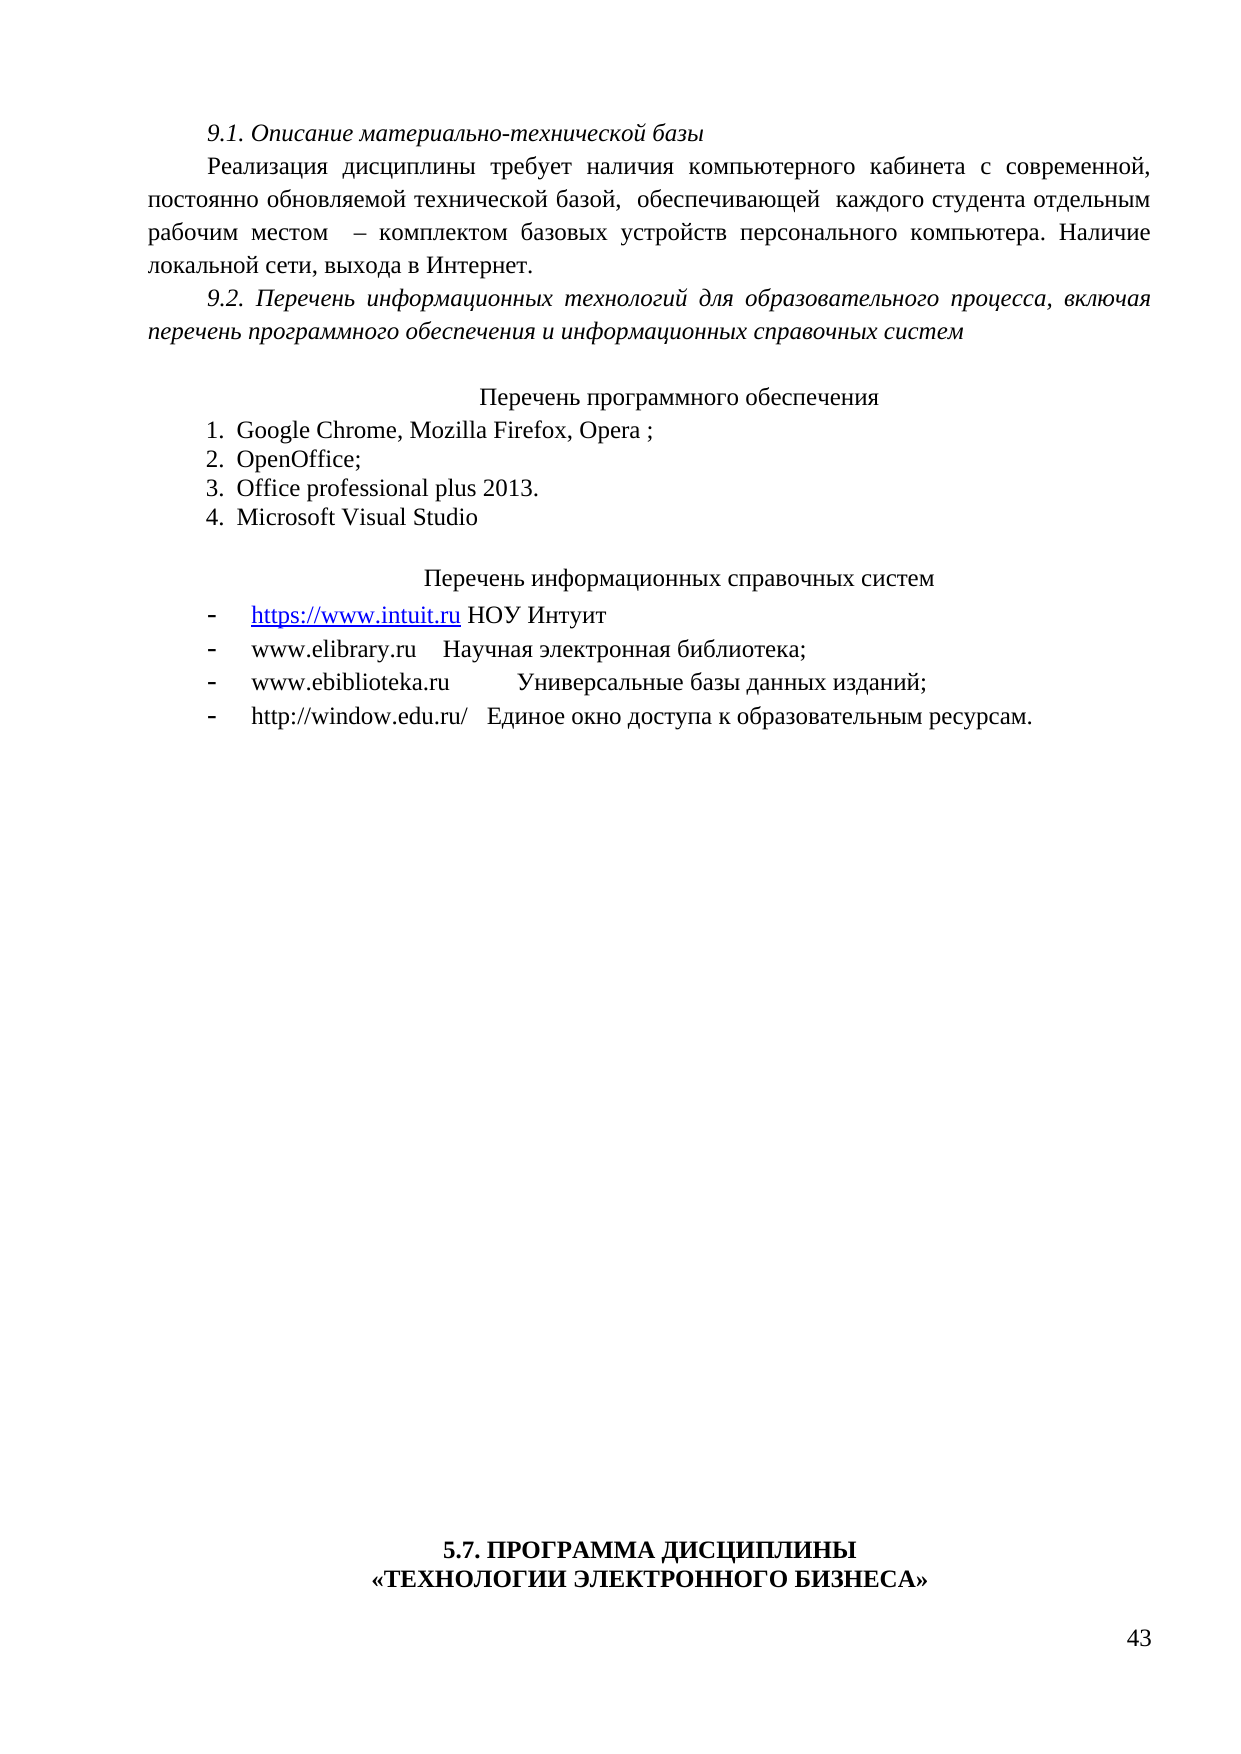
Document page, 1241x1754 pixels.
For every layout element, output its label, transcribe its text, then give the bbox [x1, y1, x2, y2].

text Перечень программного обеспечения [148, 382, 1152, 411]
list Microsoft Visual Studio [206, 502, 1152, 530]
list Google Chrome, Mozilla Firefox, Opera ; [206, 415, 1152, 444]
text 5.7. ПРОГРАММА ДИСЦИПЛИНЫ [148, 1536, 1152, 1564]
list http://window.edu.ru/ Единое окно доступа к образовательным ресурсам. [148, 697, 1152, 731]
text Перечень информационных справочных систем [148, 563, 1152, 592]
text Реализация дисциплины требует наличия компьютерного кабинета с современной, постоянно обновляемой технической базой, обеспечивающей каждого студента отдельным рабочим местом – комплектом базовых устройств персонального компьютера. Наличие локальной сети, выхода в Интернет. [148, 151, 1152, 279]
list OpenOffice; [206, 444, 1152, 473]
list www.ebiblioteka.ru Универсальные базы данных изданий; [148, 663, 1152, 697]
list https://www.intuit.ru НОУ Интуит [148, 596, 1152, 630]
text «ТЕХНОЛОГИИ ЭЛЕКТРОННОГО БИЗНЕСА» [148, 1564, 1152, 1593]
list Office professional plus 2013. [206, 473, 1152, 502]
text 9.1. Описание материально-технической базы [148, 118, 1152, 147]
text 9.2. Перечень информационных технологий для образовательного процесса, включая перечень программного обеспечения и информационных справочных систем [148, 283, 1152, 345]
list www.elibrary.ru Научная электронная библиотека; [148, 630, 1152, 663]
